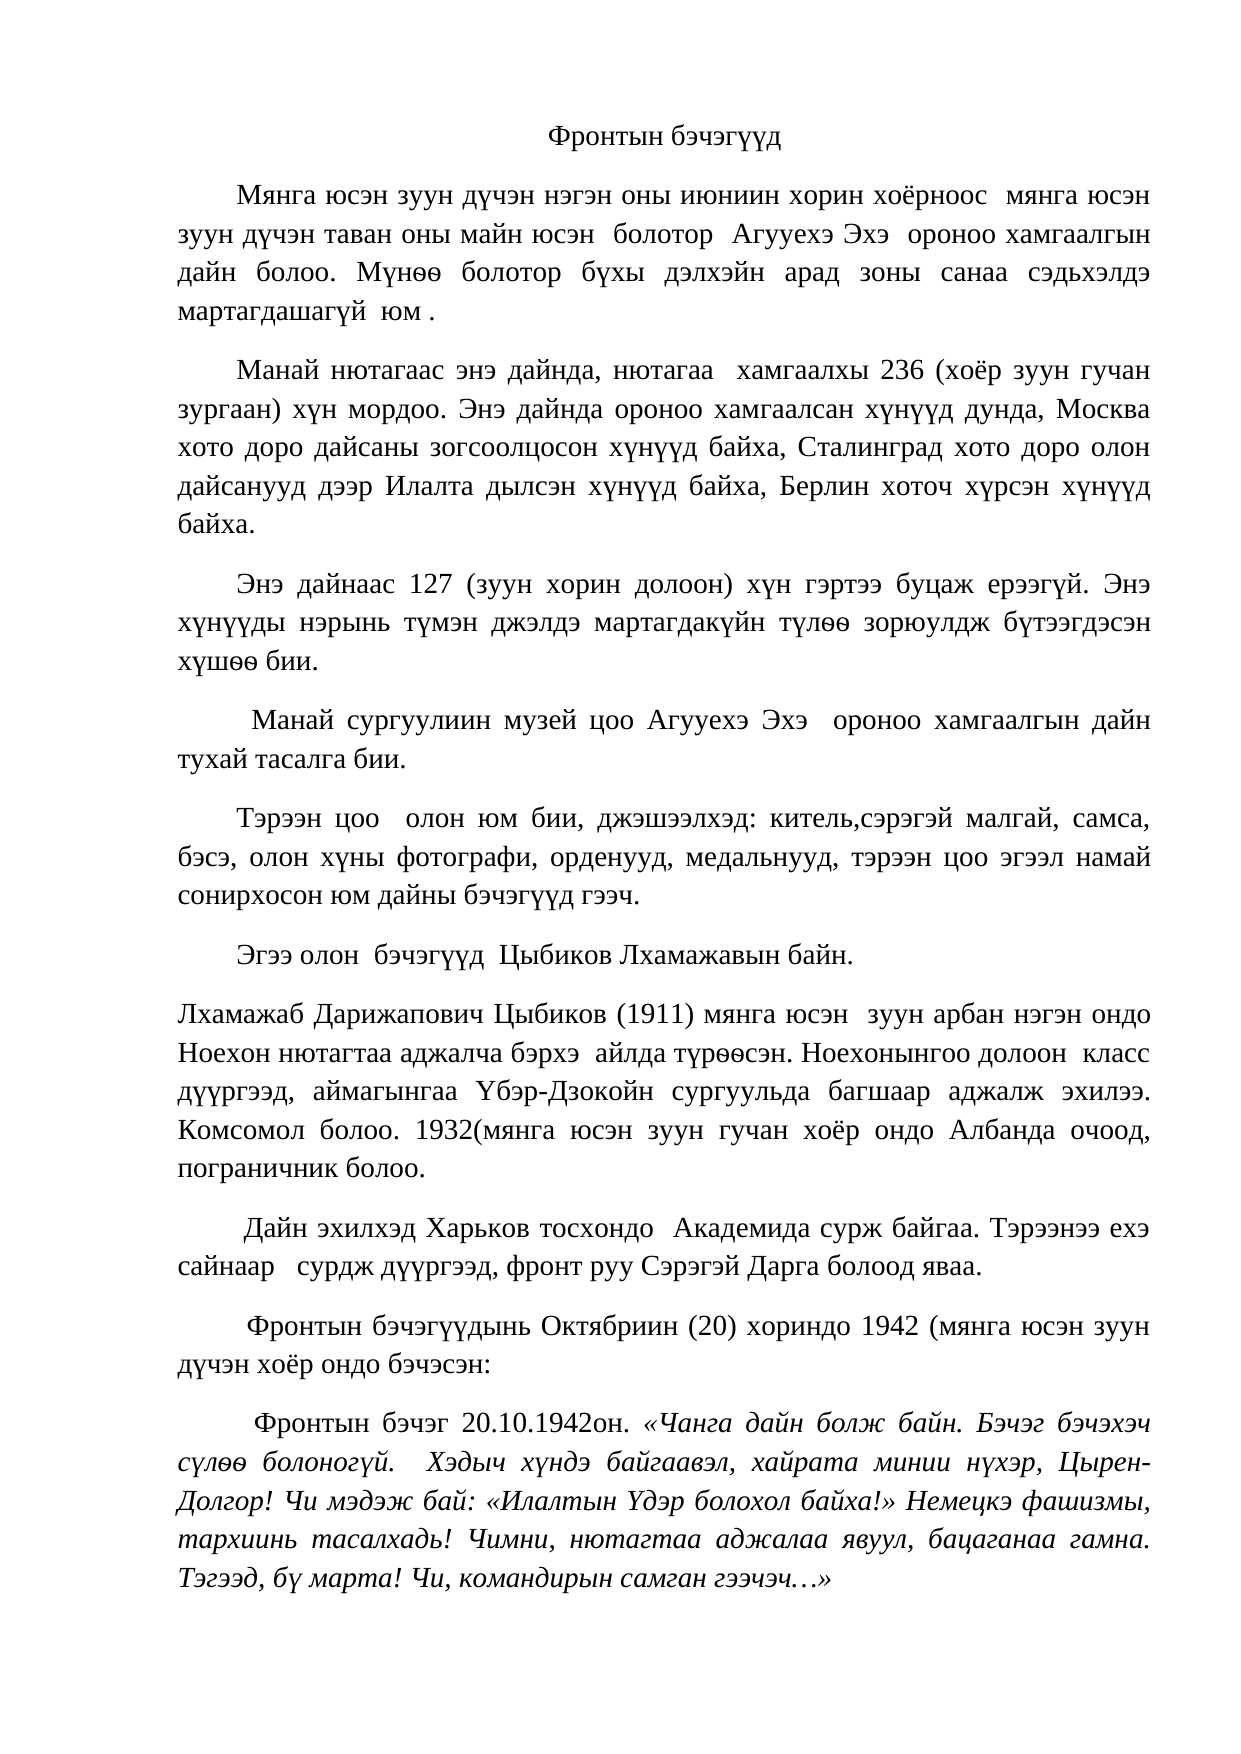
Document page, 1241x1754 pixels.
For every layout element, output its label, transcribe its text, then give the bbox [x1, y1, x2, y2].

text Фронтын бэчэг 20.10.1942он. «Чанга дайн болж байн. Бэчэг бэчэхэч сүлѳѳ болоногүй. Хэдыч хүндэ байгаавэл, хайрата минии нүхэр, Цырен-Долгор! Чи мэдэж бай: «Илалтын Үдэр болохол байха!» Немецкэ фашизмы, тархиинь тасалхадь! Чимни, нютагтаа аджалаа явуул, бацаганаа гамна. Тэгээд, бү марта! Чи, командирын самган гээчэч…» [177, 1406, 1152, 1593]
text Энэ дайнаас 127 (зуун хорин долоон) хүн гэртээ буцаж ерээгүй. Энэ хүнүүды нэрынь түмэн джэлдэ мартагдакүйн түлѳѳ зорюулдж бүтээгдэсэн хүшѳѳ бии. [177, 566, 1152, 677]
text Дайн эхилхэд Харьков тосхондо Академида сурж байгаа. Тэрээнээ ехэ сайнаар сурдж дүүргээд, фронт руу Сэрэгэй Дарга болоод яваа. [177, 1210, 1152, 1282]
text Лхамажаб Дарижапович Цыбиков (1911) мянга юсэн зуун арбан нэгэн ондо Ноехон нютагтаа аджалча бэрхэ айлда түрѳѳсэн. Ноехонынгоо долоон класс дүүргээд, аймагынгаа Үбэр-Дзокойн сургуульда багшаар аджалж эхилээ. Комсомол болоо. 1932(мянга юсэн зуун гучан хоёр ондо Албанда очоод, пограничник болоо. [177, 996, 1152, 1184]
text Мянга юсэн зуун дүчэн нэгэн оны июниин хорин хоёрноос мянга юсэн зуун дүчэн таван оны майн юсэн болотор Агууехэ Эхэ ороноо хамгаалгын дайн болоо. Мүнѳѳ болотор бүхы дэлхэйн арад зоны санаа сэдьхэлдэ мартагдашагүй юм . [177, 177, 1152, 327]
text Фронтын бэчэгүүд [177, 118, 1152, 152]
text Эгээ олон бэчэгүүд Цыбиков Лхамажавын байн. [177, 937, 1152, 970]
text Фронтын бэчэгүүдынь Октябриин (20) хориндо 1942 (мянга юсэн зуун дүчэн хоёр ондо бэчэсэн: [177, 1308, 1152, 1380]
text Манай нютагаас энэ дайнда, нютагаа хамгаалхы 236 (хоёр зуун гучан зургаан) хүн мордоо. Энэ дайнда ороноо хамгаалсан хүнүүд дунда, Москва хото доро дайсаны зогсоолцосон хүнүүд байха, Сталинград хото доро олон дайсанууд дээр Илалта дылсэн хүнүүд байха, Берлин хоточ хүрсэн хүнүүд байха. [177, 352, 1152, 540]
text Тэрээн цоо олон юм бии, джэшээлхэд: китель,сэрэгэй малгай, самса, бэсэ, олон хүны фотографи, орденууд, медальнууд, тэрээн цоо эгээл намай сонирхосон юм дайны бэчэгүүд гээч. [177, 800, 1152, 911]
text Манай сургуулиин музей цоо Агууехэ Эхэ ороноо хамгаалгын дайн тухай тасалга бии. [177, 702, 1152, 774]
